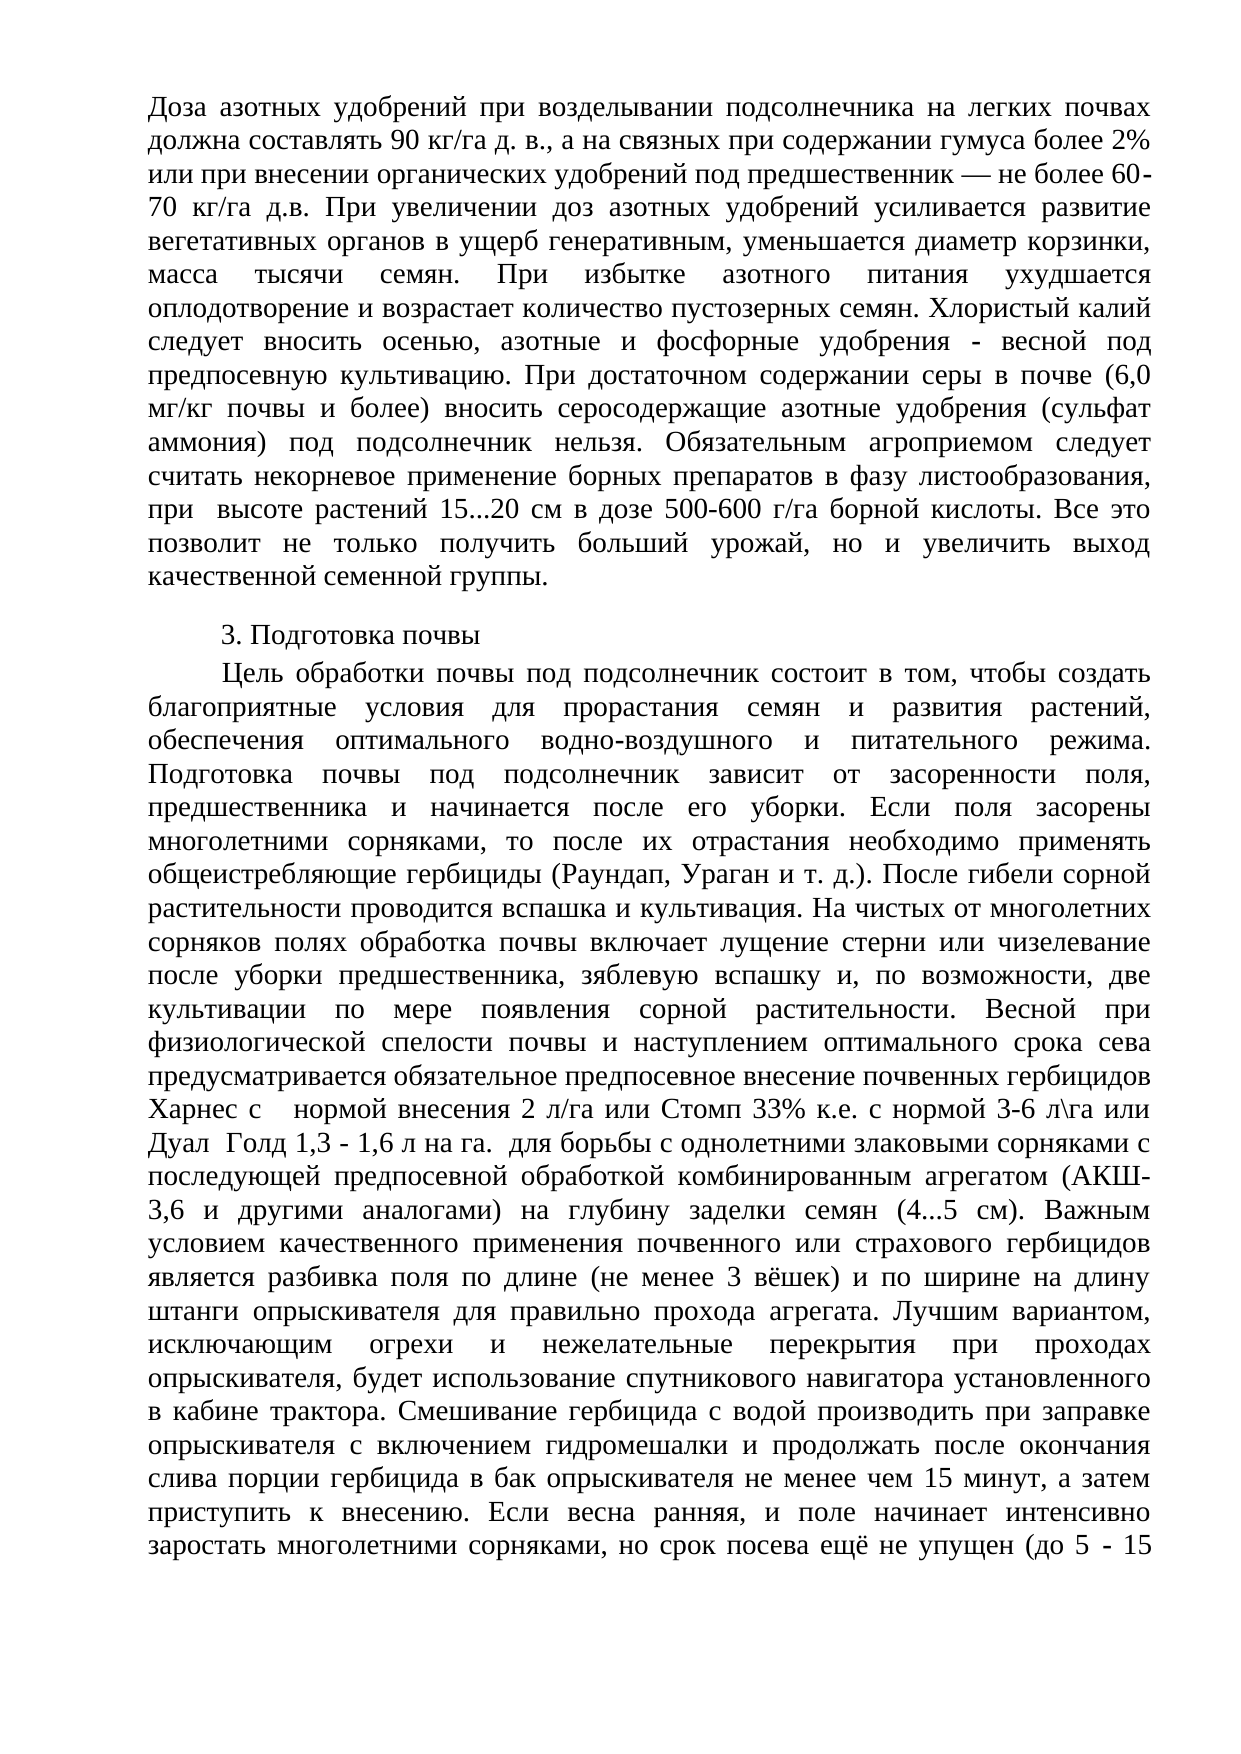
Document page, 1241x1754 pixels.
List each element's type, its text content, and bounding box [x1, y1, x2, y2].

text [148, 89, 1152, 592]
text 3. Подготовка почвы [148, 617, 1152, 650]
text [148, 655, 1152, 1561]
